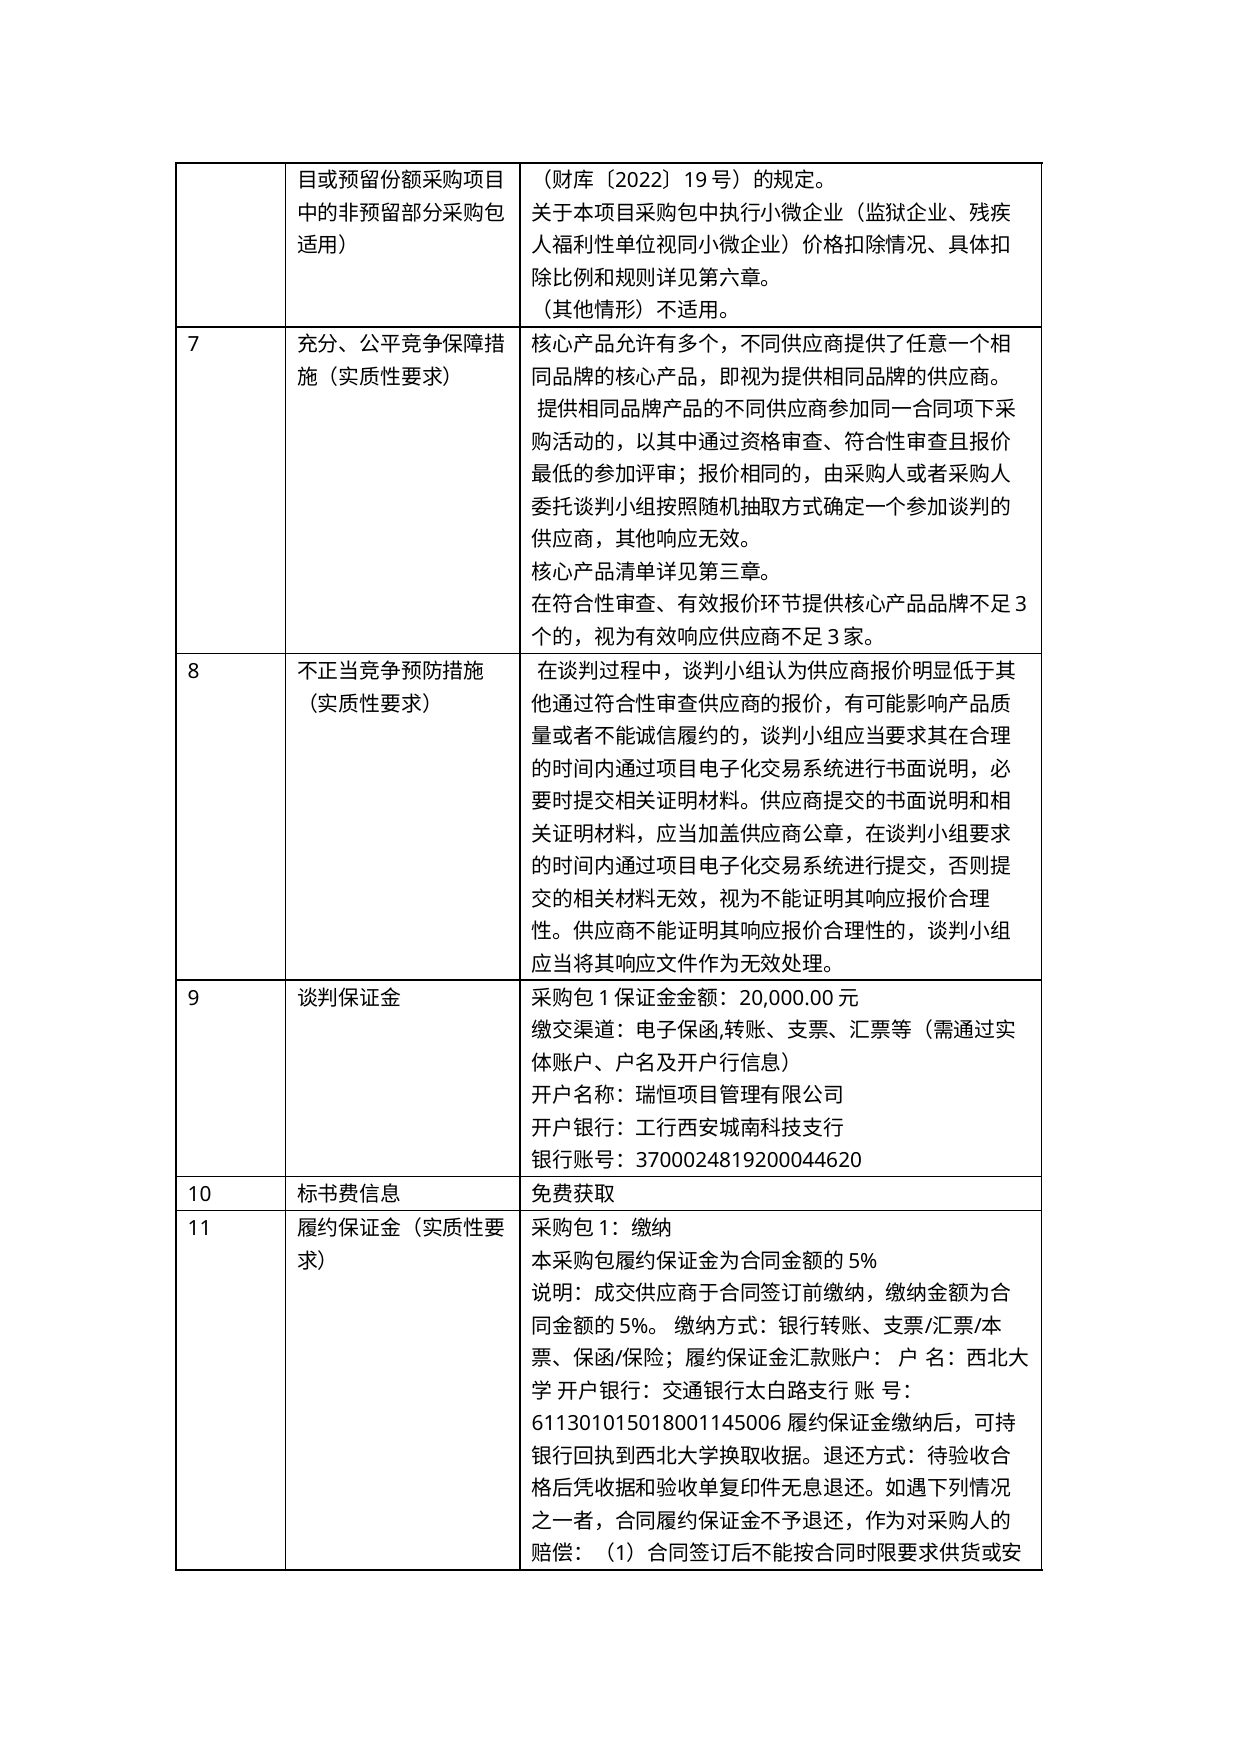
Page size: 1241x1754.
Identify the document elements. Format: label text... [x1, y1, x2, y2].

table_cell 6 [177, 164, 285, 326]
table_cell 8 [177, 654, 285, 979]
table_cell 免费获取 [521, 1177, 1041, 1210]
table_cell 谈判保证金 [286, 981, 519, 1176]
table_cell 充分、公平竞争保障措施（实质性要求） [286, 328, 519, 653]
table_cell 10 [177, 1177, 285, 1210]
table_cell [521, 164, 1041, 326]
table_cell 11 [177, 1211, 285, 1569]
table_cell 不正当竞争预防措施（实质性要求） [286, 654, 519, 979]
table_cell 7 [177, 328, 285, 653]
table_cell 核心产品允许有多个，不同供应商提供了任意一个相同品牌的核心产品，即视为提供相同品牌的供应商。 提供相同品牌产品的不同供应商参加同一合同项下采购活动的，以其中通过资格审查、符合性审查且报价最低的参加评审；报价相同的，由采购人或者采购人委托谈判小组按照随机抽取方式确定一个参加谈判的供应商，其他响应无效。 核心产品清单详见第三章。 在符合性审查、有效报价环节提供核心产品品牌不足3个的，视为有效响应供应商不足3家。 [521, 328, 1041, 653]
table_cell 9 [177, 981, 285, 1176]
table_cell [286, 164, 519, 326]
table_cell 履约保证金（实质性要求） [286, 1211, 519, 1569]
table_cell 标书费信息 [286, 1177, 519, 1210]
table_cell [521, 1211, 1041, 1569]
table_cell 在谈判过程中，谈判小组认为供应商报价明显低于其他通过符合性审查供应商的报价，有可能影响产品质量或者不能诚信履约的，谈判小组应当要求其在合理的时间内通过项目电子化交易系统进行书面说明，必要时提交相关证明材料。供应商提交的书面说明和相关证明材料，应当加盖供应商公章，在谈判小组要求的时间内通过项目电子化交易系统进行提交，否则提交的相关材料无效，视为不能证明其响应报价合理性。供应商不能证明其响应报价合理性的，谈判小组应当将其响应文件作为无效处理。 [521, 654, 1041, 979]
table_cell 采购包1保证金金额：20,000.00元 缴交渠道：电子保函,转账、支票、汇票等（需通过实体账户、户名及开户行信息） 开户名称：瑞恒项目管理有限公司 开户银行：工行西安城南科技支行 银行账号：3700024819200044620 [521, 981, 1041, 1176]
